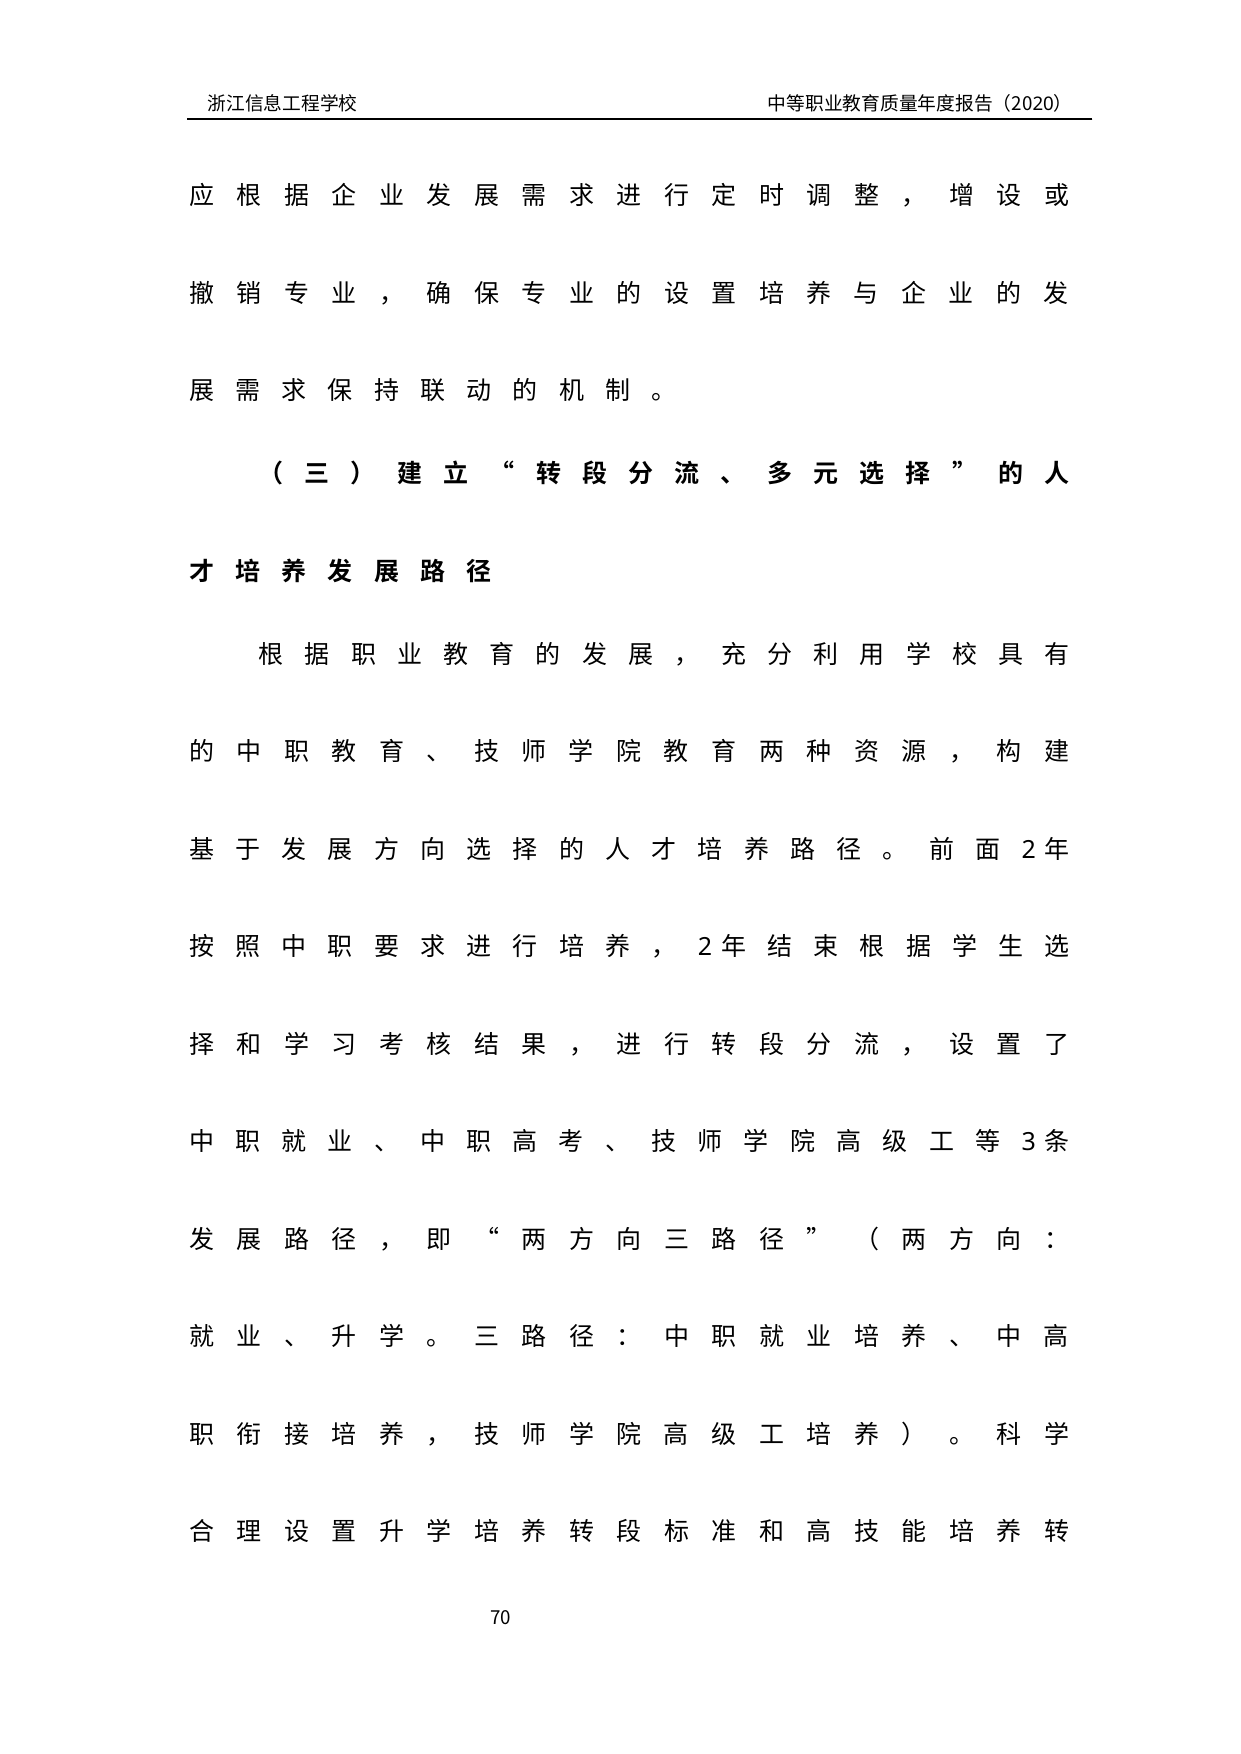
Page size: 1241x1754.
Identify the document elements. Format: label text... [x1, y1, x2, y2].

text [189, 620, 1091, 1562]
text （三）建立“转段分流、多元选择”的人才培养发展路径 [189, 439, 1091, 602]
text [189, 161, 1091, 421]
